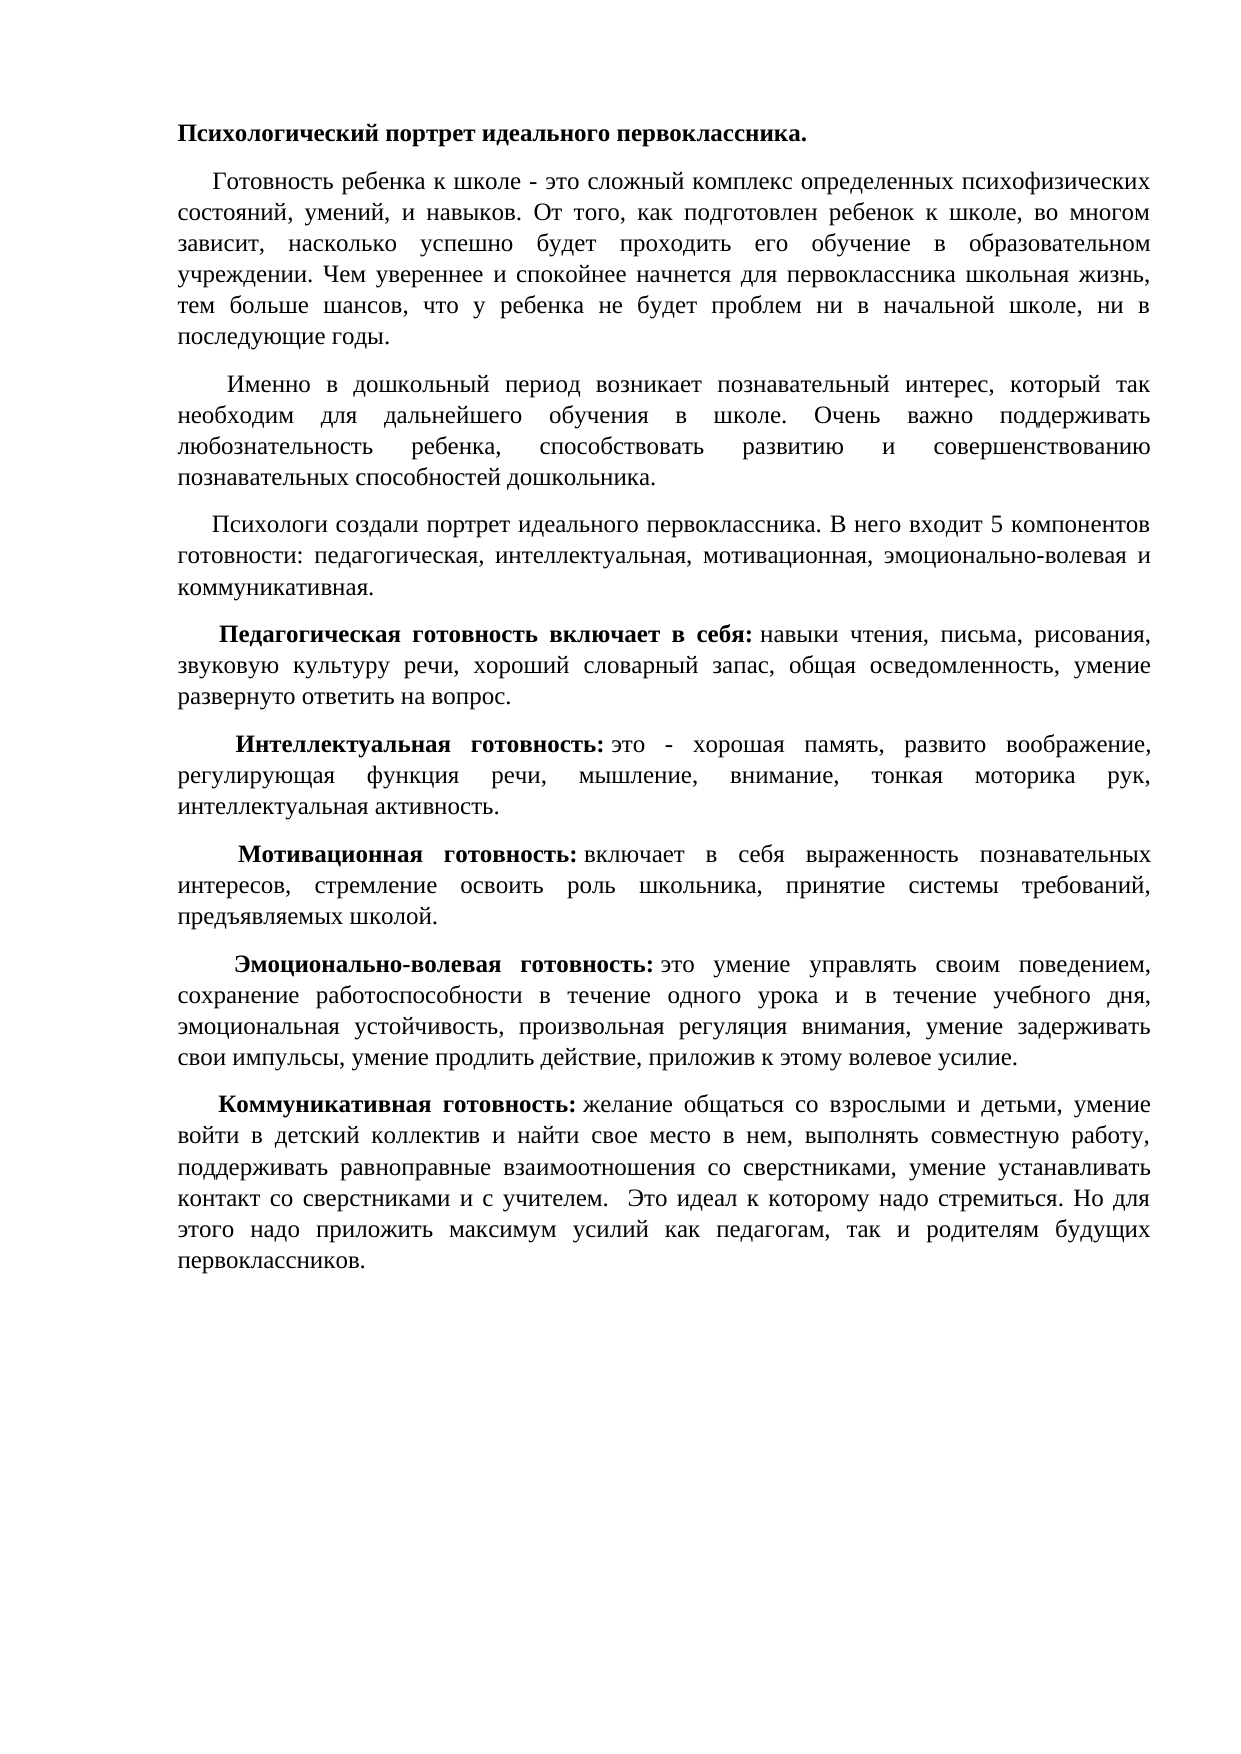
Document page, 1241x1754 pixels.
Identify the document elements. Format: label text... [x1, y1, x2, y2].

text Коммуникативная готовность: желание общаться со взрослыми и детьми, умение войти в детский коллектив и найти свое место в нем, выполнять совместную работу, поддерживать равноправные взаимоотношения со сверстниками, умение устанавливать контакт со сверстниками и с учителем. Это идеал к которому надо стремиться. Но для этого надо приложить максимум усилий как педагогам, так и родителям будущих первоклассников. [177, 1089, 1152, 1273]
text Психологи создали портрет идеального первоклассника. В него входит 5 компонентов готовности: педагогическая, интеллектуальная, мотивационная, эмоционально-волевая и коммуникативная. [177, 509, 1152, 600]
text Педагогическая готовность включает в себя: навыки чтения, письма, рисования, звуковую культуру речи, хороший словарный запас, общая осведомленность, умение развернуто ответить на вопрос. [177, 619, 1152, 710]
text Мотивационная готовность: включает в себя выраженность познавательных интересов, стремление освоить роль школьника, принятие системы требований, предъявляемых школой. [177, 839, 1152, 930]
text Именно в дошкольный период возникает познавательный интерес, который так необходим для дальнейшего обучения в школе. Очень важно поддерживать любознательность ребенка, способствовать развитию и совершенствованию познавательных способностей дошкольника. [177, 369, 1152, 491]
text Интеллектуальная готовность: это - хорошая память, развито воображение, регулирующая функция речи, мышление, внимание, тонкая моторика рук, интеллектуальная активность. [177, 729, 1152, 820]
text Эмоционально-волевая готовность: это умение управлять своим поведением, сохранение работоспособности в течение одного урока и в течение учебного дня, эмоциональная устойчивость, произвольная регуляция внимания, умение задерживать свои импульсы, умение продлить действие, приложив к этому волевое усилие. [177, 949, 1152, 1071]
text Психологический портрет идеального первоклассника. [177, 118, 1152, 147]
text Готовность ребенка к школе - это сложный комплекс определенных психофизических состояний, умений, и навыков. От того, как подготовлен ребенок к школе, во многом зависит, насколько успешно будет проходить его обучение в образовательном учреждении. Чем увереннее и спокойнее начнется для первоклассника школьная жизнь, тем больше шансов, что у ребенка не будет проблем ни в начальной школе, ни в последующие годы. [177, 166, 1152, 350]
